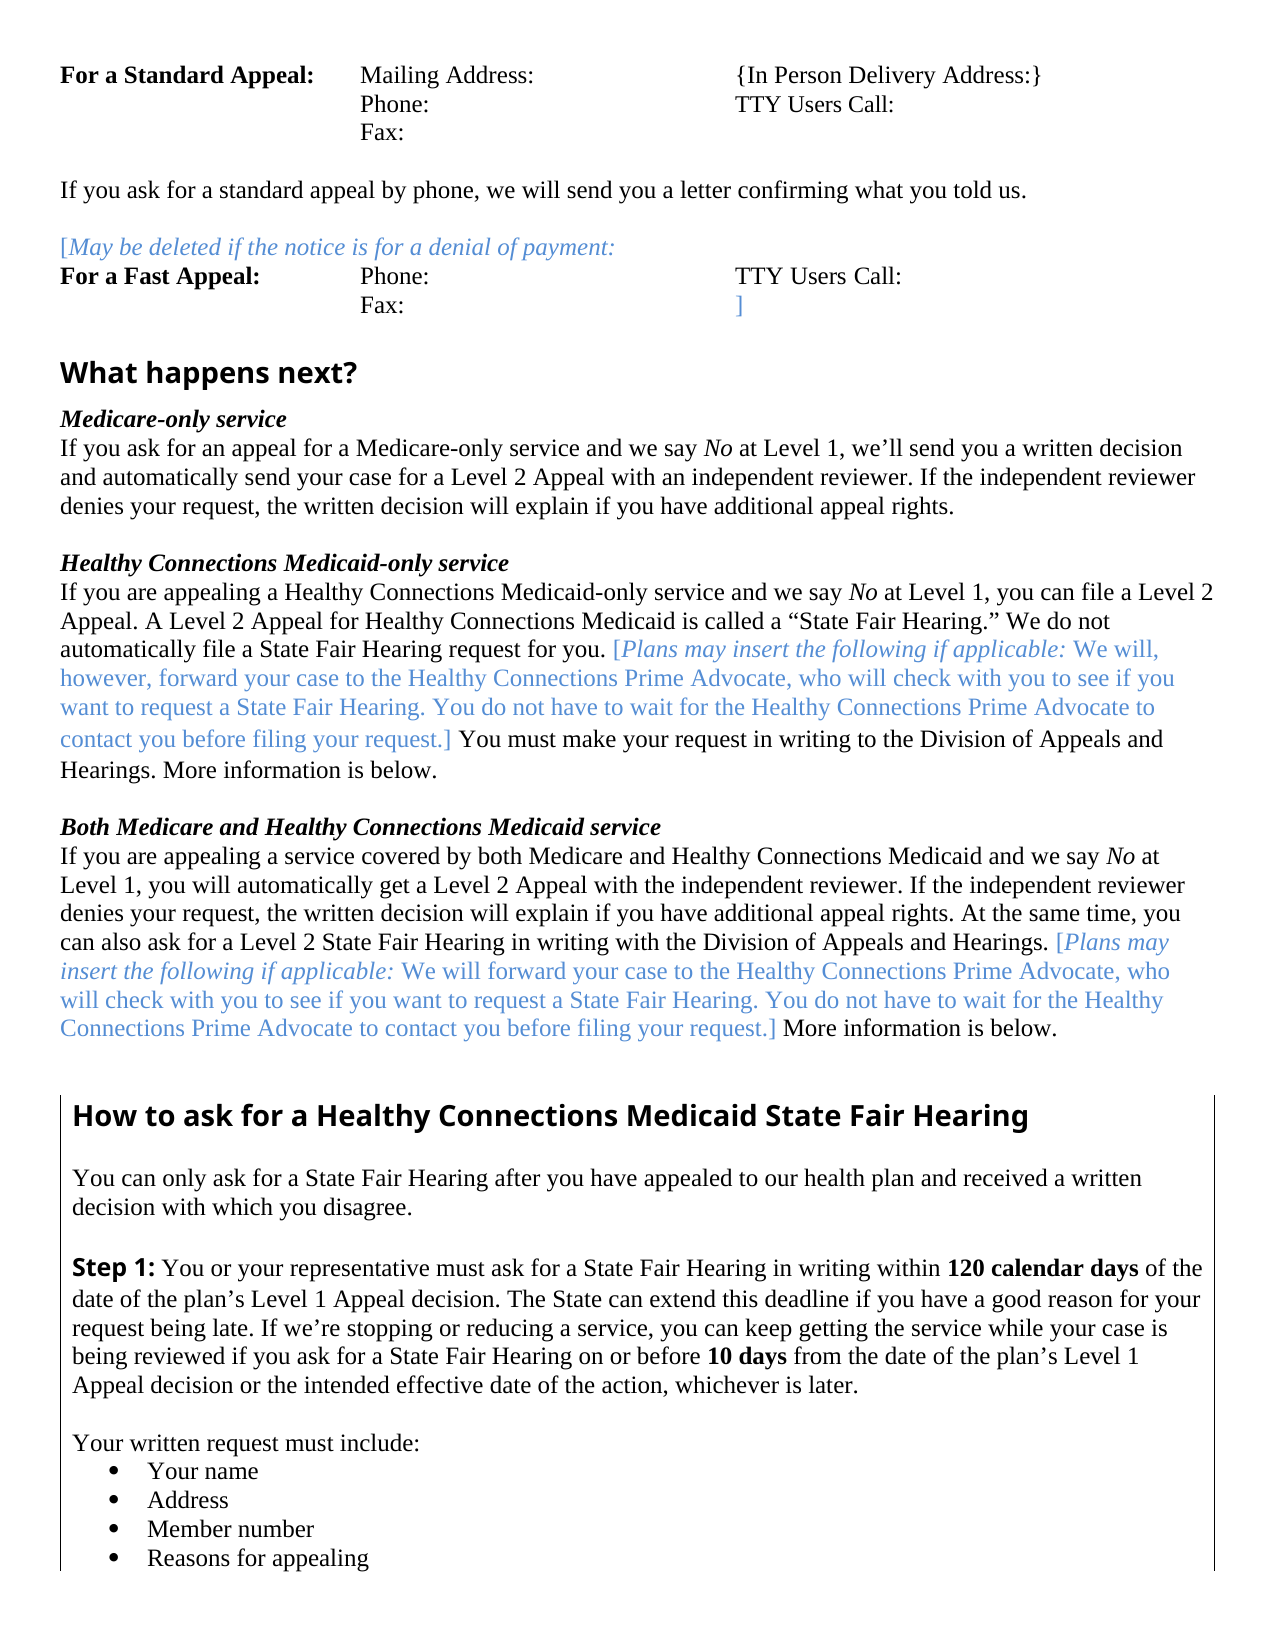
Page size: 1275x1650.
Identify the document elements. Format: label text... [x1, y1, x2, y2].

text Fax: ] [60, 290, 1215, 319]
text If you are appealing a service covered by both Medicare and Healthy Connections Medicaid and we say No at Level 1, you will automatically get a Level 2 Appeal with the independent reviewer. If the independent reviewer denies your request, the written decision will explain if you have additional appeal rights. At the same time, you can also ask for a Level 2 State Fair Hearing in writing with the Division of Appeals and Hearings. [Plans may insert the following if applicable: We will forward your case to the Healthy Connections Prime Advocate, who will check with you to see if you want to request a State Fair Hearing. You do not have to wait for the Healthy Connections Prime Advocate to contact you before filing your request.] More information is below. [60, 841, 1215, 1042]
text If you ask for a standard appeal by phone, we will send you a letter confirming what you told us. [60, 175, 1215, 204]
text Medicare-only service [60, 404, 1215, 433]
text What happens next? [60, 352, 1215, 392]
text Both Medicare and Healthy Connections Medicaid service [60, 812, 1215, 841]
text If you are appealing a Healthy Connections Medicaid-only service and we say No at Level 1, you can file a Level 2 Appeal. A Level 2 Appeal for Healthy Connections Medicaid is called a “State Fair Hearing.” We do not automatically file a State Fair Hearing request for you. [Plans may insert the following if applicable: We will, however, forward your case to the Healthy Connections Prime Advocate, who will check with you to see if you want to request a State Fair Hearing. You do not have to wait for the Healthy Connections Prime Advocate to contact you before filing your request.] You must make your request in writing to the Division of Appeals and Hearings. More information is below. [60, 577, 1215, 783]
text For a Standard Appeal: Mailing Address: {In Person Delivery Address:} [60, 60, 1215, 89]
text If you ask for an appeal for a Medicare-only service and we say No at Level 1, we’ll send you a written decision and automatically send your case for a Level 2 Appeal with an independent reviewer. If the independent reviewer denies your request, the written decision will explain if you have additional appeal rights. [60, 433, 1215, 519]
text Healthy Connections Medicaid-only service [60, 548, 1215, 577]
text Phone: TTY Users Call: [285, 89, 1215, 117]
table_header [61, 1095, 1214, 1571]
text [May be deleted if the notice is for a denial of payment: [60, 232, 1200, 261]
text For a Fast Appeal: Phone: TTY Users Call: [60, 261, 1215, 290]
text Fax: [285, 117, 1215, 146]
